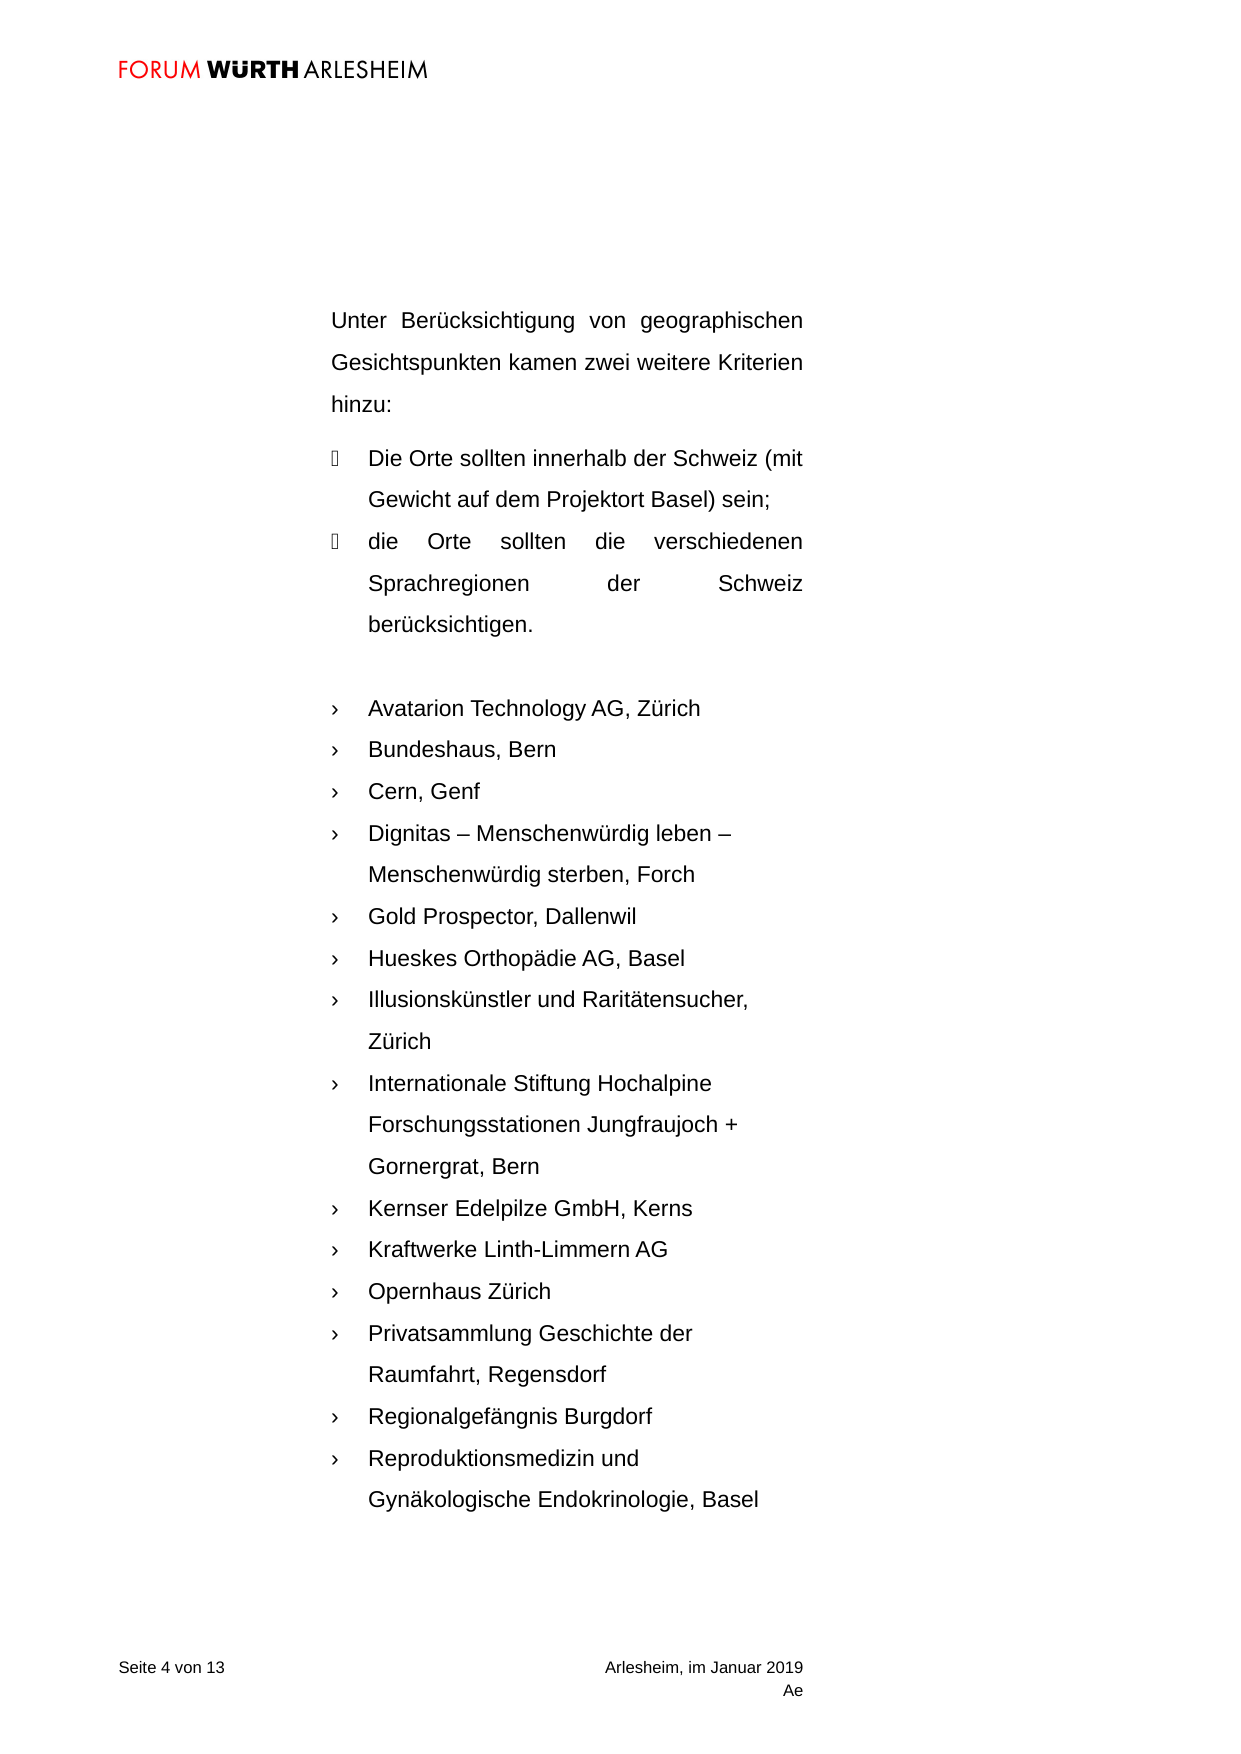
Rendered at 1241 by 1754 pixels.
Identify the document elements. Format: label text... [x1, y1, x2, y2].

text Unter Berücksichtigung von geographischen Gesichtspunkten kamen zwei weitere Kriterien hinzu: [331, 295, 803, 420]
list Kraftwerke Linth-Limmern AG [331, 1224, 803, 1266]
list Internationale Stiftung Hochalpine Forschungsstationen Jungfraujoch + Gornergrat, Bern [331, 1058, 803, 1183]
list Cern, Genf [331, 766, 803, 808]
list Illusionskünstler und Raritätensucher, Zürich [331, 974, 803, 1058]
list Privatsammlung Geschichte der Raumfahrt, Regensdorf [331, 1308, 803, 1391]
list Avatarion Technology AG, Zürich [331, 683, 803, 724]
list Gold Prospector, Dallenwil [331, 891, 803, 933]
list Dignitas – Menschenwürdig leben – Menschenwürdig sterben, Forch [331, 808, 803, 891]
picture [118, 59, 428, 79]
list Regionalgefängnis Burgdorf [331, 1391, 803, 1433]
list Hueskes Orthopädie AG, Basel [331, 933, 803, 974]
list die Orte sollten die verschiedenen Sprachregionen der Schweiz berücksichtigen. [331, 516, 803, 641]
list Bundeshaus, Bern [331, 724, 803, 766]
list Die Orte sollten innerhalb der Schweiz (mit Gewicht auf dem Projektort Basel) sein; [331, 433, 803, 516]
list Kernser Edelpilze GmbH, Kerns [331, 1183, 803, 1224]
list Opernhaus Zürich [331, 1266, 803, 1308]
list Reproduktionsmedizin und Gynäkologische Endokrinologie, Basel [331, 1433, 803, 1516]
